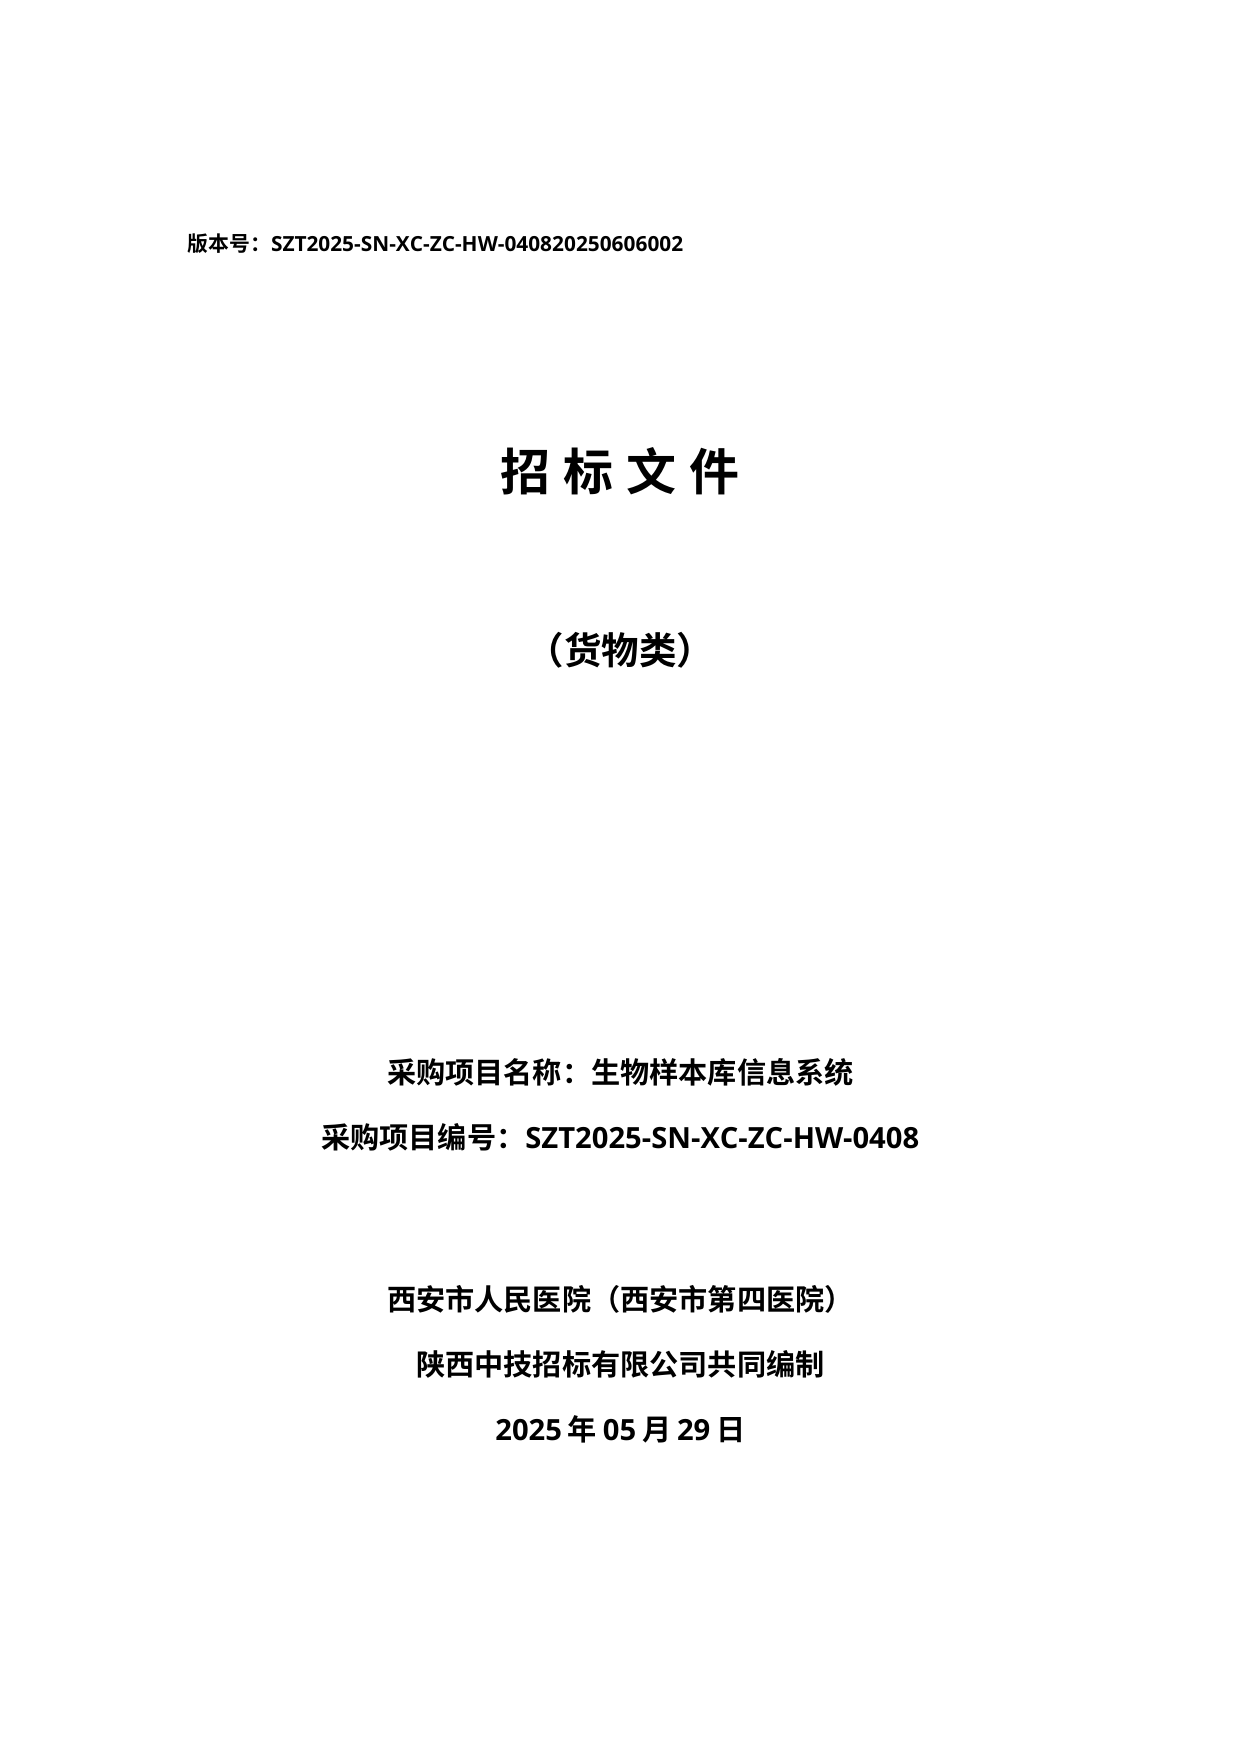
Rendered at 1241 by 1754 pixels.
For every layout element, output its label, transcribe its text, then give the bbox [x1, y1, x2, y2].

text 陕西中技招标有限公司共同编制 [187, 1332, 1053, 1397]
text 采购项目编号：SZT2025-SN-XC-ZC-HW-0408 [187, 1104, 1053, 1267]
text 2025年05月29日 [187, 1397, 1053, 1462]
text 招 标 文 件 [187, 422, 1053, 617]
text （货物类） [187, 617, 1053, 1039]
text 采购项目名称：生物样本库信息系统 [187, 1039, 1053, 1104]
text 版本号：SZT2025-SN-XC-ZC-HW-040820250606002 [187, 227, 1053, 422]
text 西安市人民医院（西安市第四医院） [187, 1267, 1053, 1332]
